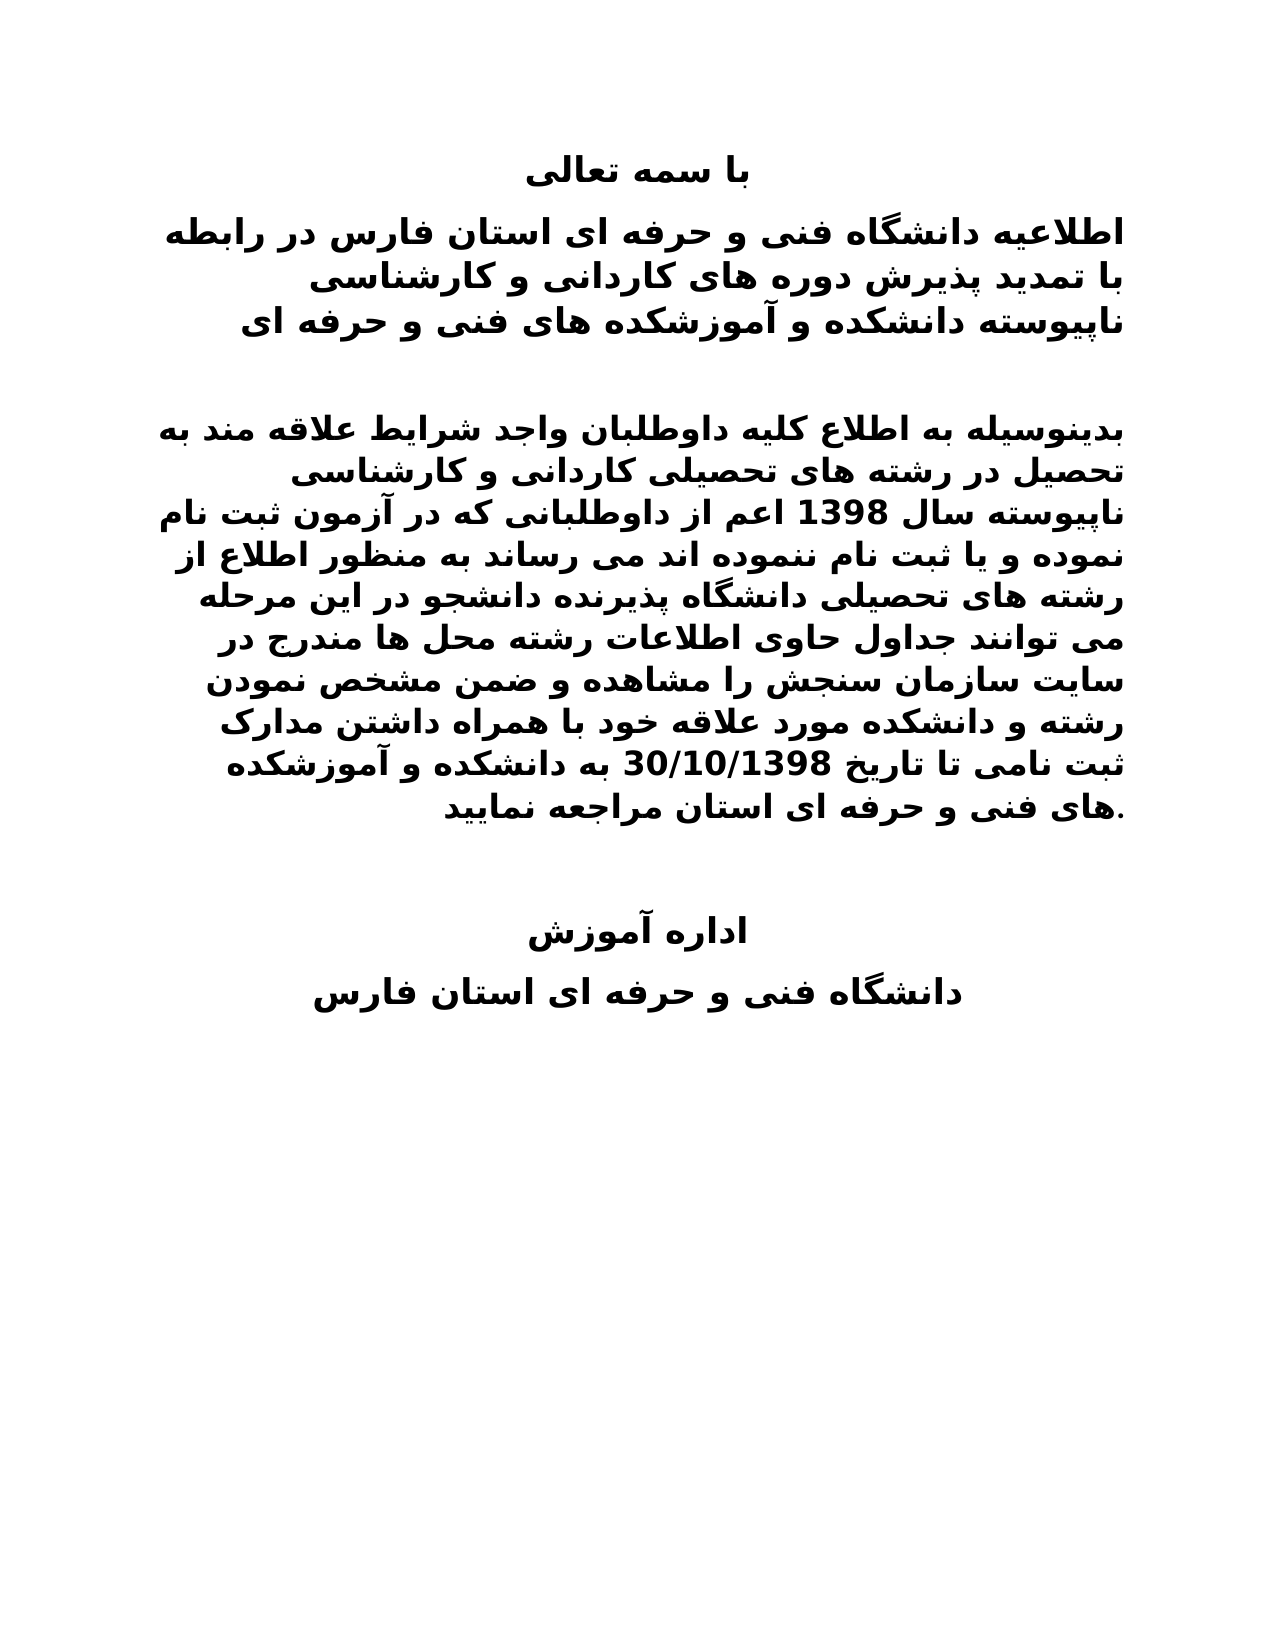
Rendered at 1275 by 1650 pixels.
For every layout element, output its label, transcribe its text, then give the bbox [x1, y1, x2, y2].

text دانشگاه فنی و حرفه ای استان فارس [150, 972, 1125, 1013]
text اداره آموزش [150, 910, 1125, 952]
text با سمه تعالی [150, 150, 1125, 191]
text اطلاعیه دانشگاه فنی و حرفه ای استان فارس در رابطه با تمدید پذیرش دوره های کاردانی و کارشناسی ناپیوسته دانشکده و آموزشکده های فنی و حرفه ای [150, 211, 1125, 341]
text بدینوسیله به اطلاع کلیه داوطلبان واجد شرایط علاقه مند به تحصیل در رشته های تحصیلی کاردانی و کارشناسی ناپیوسته سال 1398 اعم از داوطلبانی که در آزمون ثبت نام نموده و یا ثبت نام ننموده اند می رساند به منظور اطلاع از رشته های تحصیلی دانشگاه پذیرنده دانشجو در این مرحله می توانند جداول حاوی اطلاعات رشته محل ها مندرج در سایت سازمان سنجش را مشاهده و ضمن مشخص نمودن رشته و دانشکده مورد علاقه خود با همراه داشتن مدارک ثبت نامی تا تاریخ 30/10/1398 به دانشکده و آموزشکده های فنی و حرفه ای استان مراجعه نمایید. [150, 409, 1125, 827]
